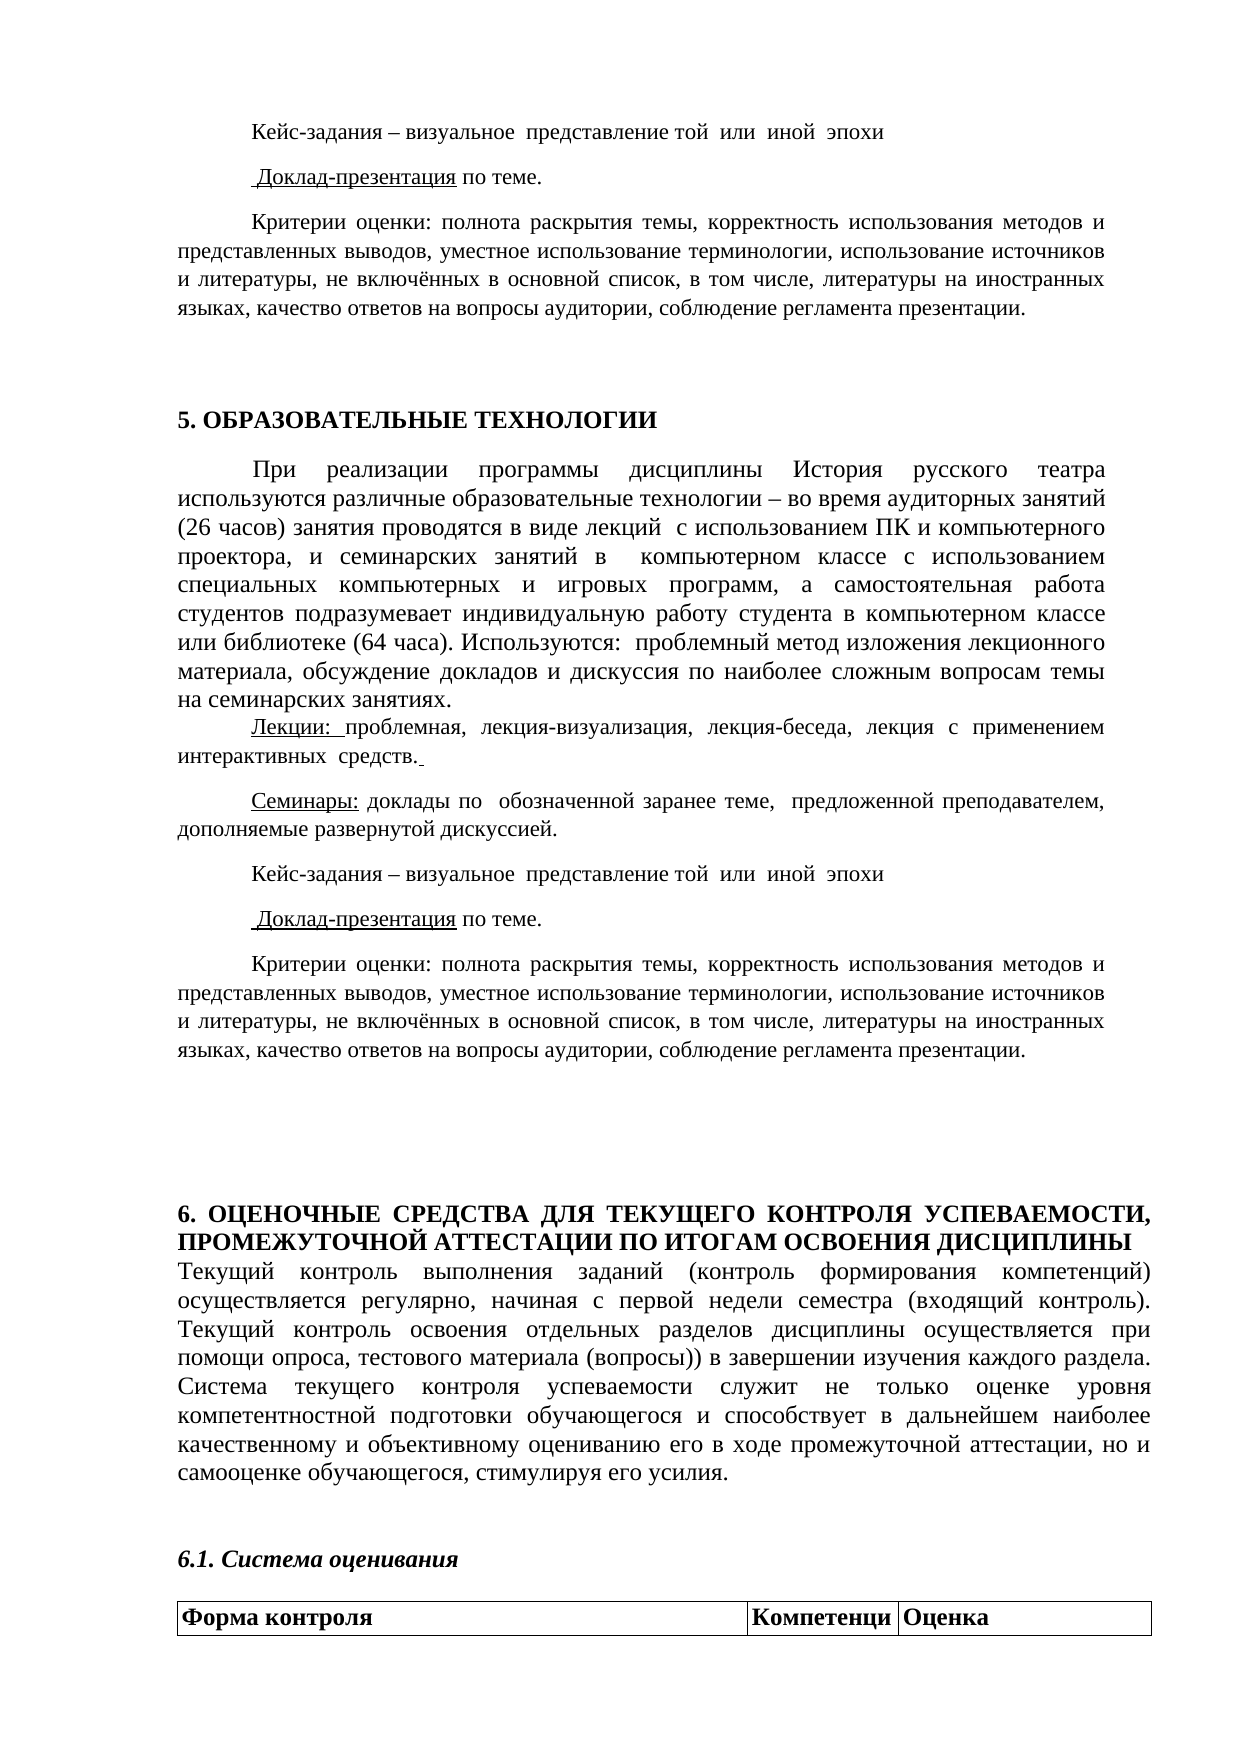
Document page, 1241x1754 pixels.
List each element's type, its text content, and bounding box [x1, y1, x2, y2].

text 6. ОЦЕНОЧНЫЕ СРЕДСТВА ДЛЯ ТЕКУЩЕГО КОНТРОЛЯ УСПЕВАЕМОСТИ, ПРОМЕЖУТОЧНОЙ АТТЕСТАЦИИ ПО ИТОГАМ ОСВОЕНИЯ ДИСЦИПЛИНЫ [177, 1199, 1152, 1256]
text Доклад-презентация по теме. [177, 163, 1106, 189]
table_header Форма контроля [178, 1602, 747, 1635]
text 5. ОБРАЗОВАТЕЛЬНЫЕ ТЕХНОЛОГИИ [177, 405, 1152, 433]
text Семинары: доклады по обозначенной заранее теме, предложенной преподавателем, дополняемые развернутой дискуссией. [177, 787, 1106, 842]
table_header Оценка [899, 1602, 1151, 1635]
text Кейс-задания – визуальное представление той или иной эпохи [177, 860, 1106, 887]
text Кейс-задания – визуальное представление той или иной эпохи [177, 118, 1106, 144]
text 6.1. Система оценивания [177, 1544, 1152, 1572]
text Текущий контроль выполнения заданий (контроль формирования компетенций) осуществляется регулярно, начиная с первой недели семестра (входящий контроль). Текущий контроль освоения отдельных разделов дисциплины осуществляется при помощи опроса, тестового материала (вопросы)) в завершении изучения каждого раздела. Система текущего контроля успеваемости служит не только оценке уровня компетентностной подготовки обучающегося и способствует в дальнейшем наиболее качественному и объективному оцениванию его в ходе промежуточной аттестации, но и самооценке обучающегося, стимулируя его усилия. [177, 1256, 1152, 1486]
table_header Компетенция [748, 1602, 898, 1635]
text Критерии оценки: полнота раскрытия темы, корректность использования методов и представленных выводов, уместное использование терминологии, использование источников и литературы, не включённых в основной список, в том числе, литературы на иностранных языках, качество ответов на вопросы аудитории, соблюдение регламента презентации. [177, 951, 1106, 1062]
text Доклад-презентация по теме. [177, 905, 1106, 932]
text Критерии оценки: полнота раскрытия темы, корректность использования методов и представленных выводов, уместное использование терминологии, использование источников и литературы, не включённых в основной список, в том числе, литературы на иностранных языках, качество ответов на вопросы аудитории, соблюдение регламента презентации. [177, 208, 1106, 320]
text Лекции: проблемная, лекция-визуализация, лекция-беседа, лекция с применением интерактивных средств. [177, 713, 1106, 768]
